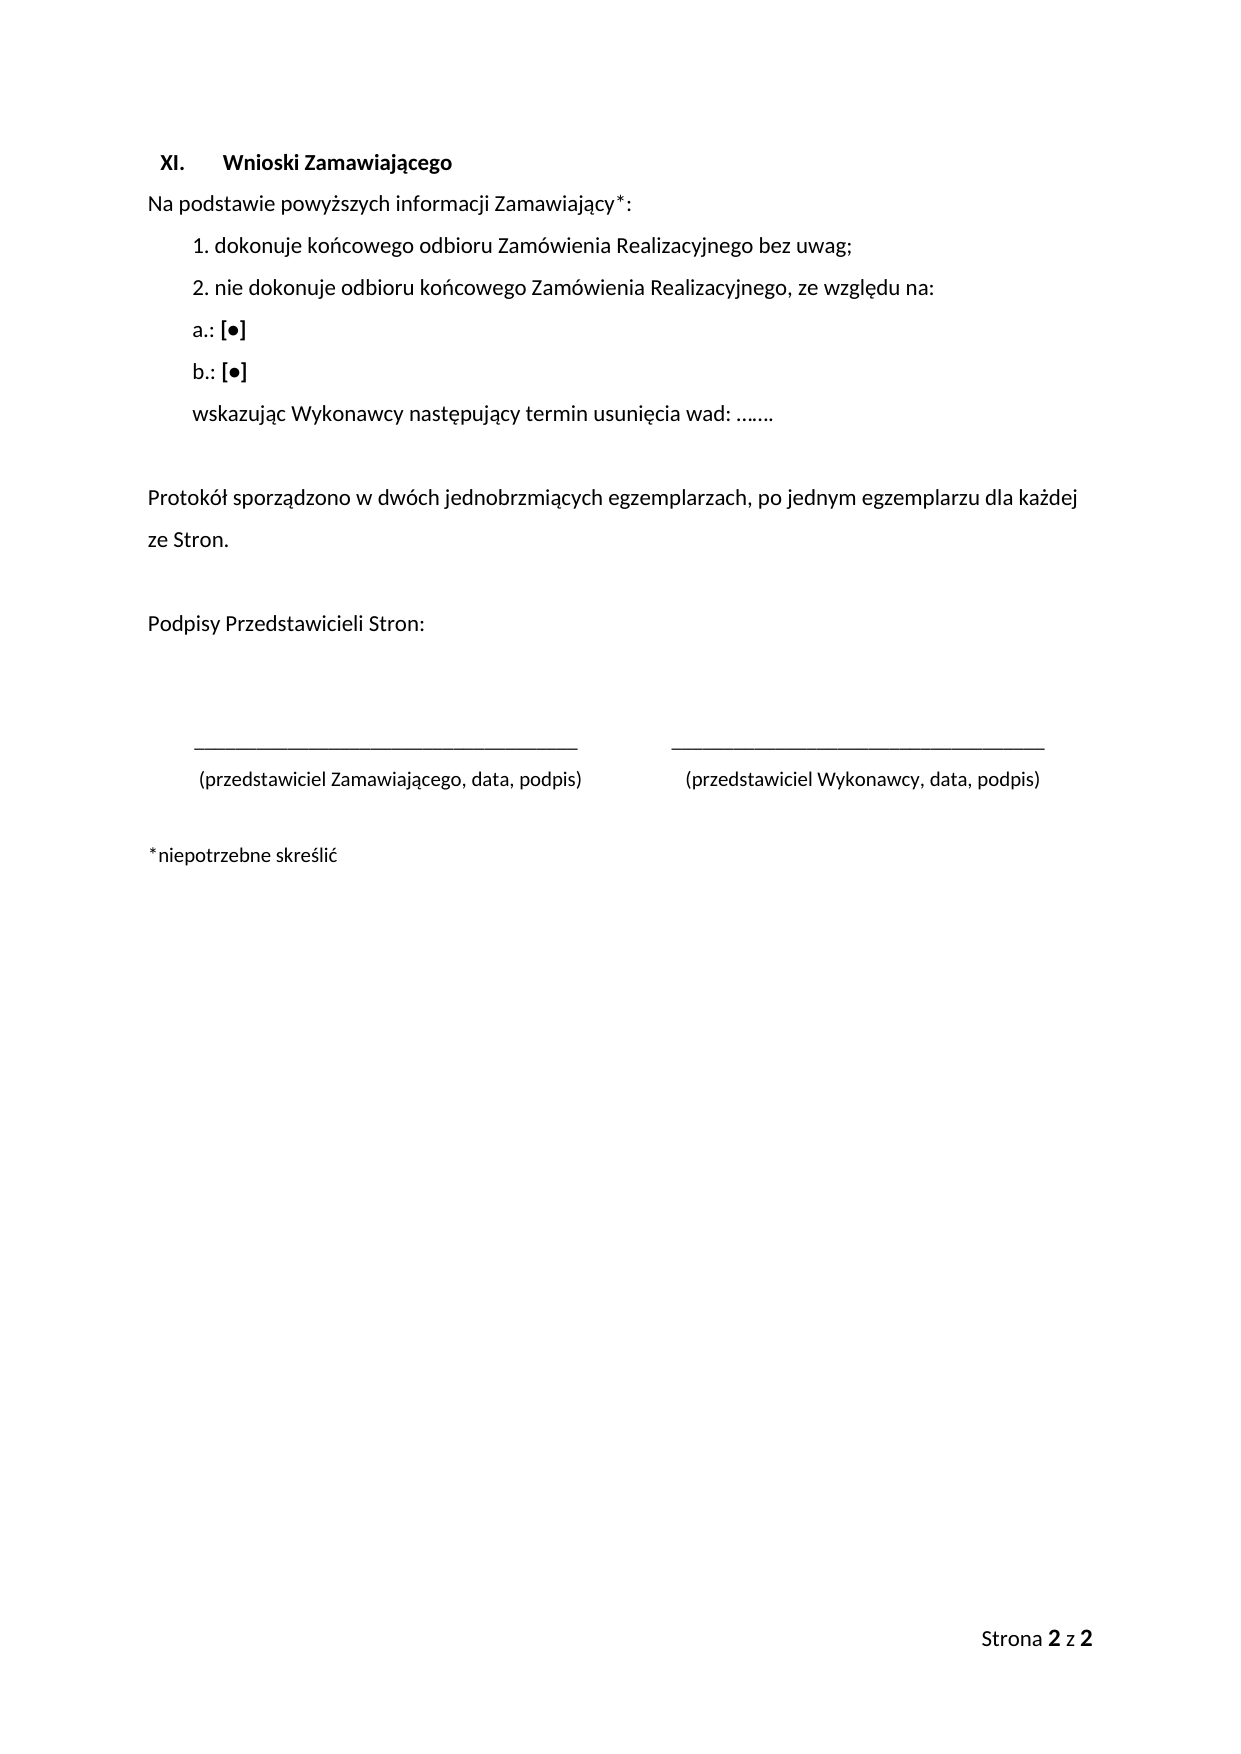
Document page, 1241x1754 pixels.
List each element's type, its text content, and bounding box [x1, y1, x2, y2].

text Protokół sporządzono w dwóch jednobrzmiących egzemplarzach, po jednym egzemplarzu dla każdej ze Stron. [148, 483, 1093, 553]
text *niepotrzebne skreślić [148, 842, 1093, 867]
text Podpisy Przedstawicieli Stron: [148, 609, 1093, 637]
text wskazując Wykonawcy następujący termin usunięcia wad: ……. [192, 399, 1093, 427]
text Na podstawie powyższych informacji Zamawiający*: [148, 189, 1093, 218]
text a.: [•] [192, 316, 1093, 343]
list Wnioski Zamawiającego [185, 148, 1093, 176]
text 2. nie dokonuje odbioru końcowego Zamówienia Realizacyjnego, ze względu na: [192, 273, 1093, 302]
text 1. dokonuje końcowego odbioru Zamówienia Realizacyjnego bez uwag; [192, 232, 1093, 259]
text (przedstawiciel Zamawiającego, data, podpis) (przedstawiciel Wykonawcy, data, podpis) [148, 766, 1093, 791]
text b.: [•] [192, 357, 1093, 386]
text _____________________________________ ____________________________________ [148, 728, 1093, 753]
